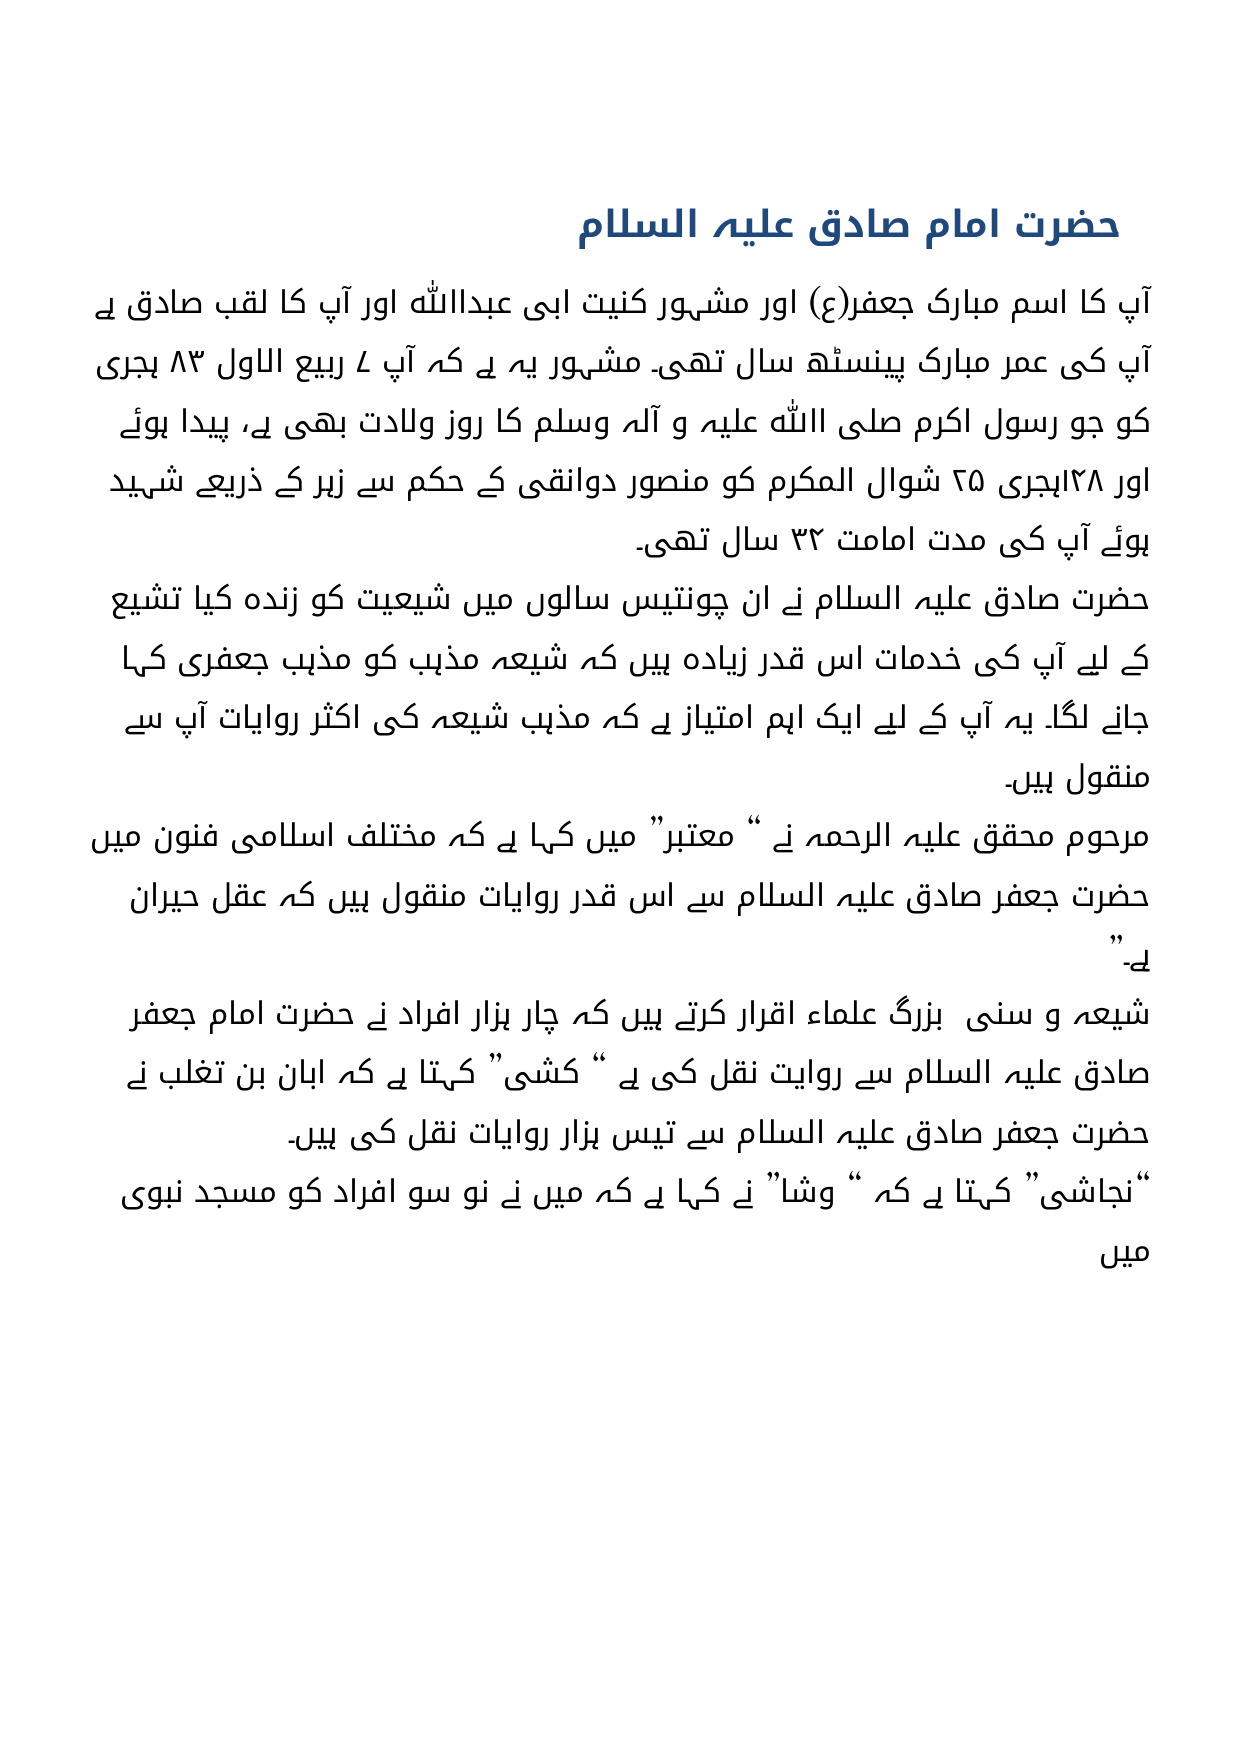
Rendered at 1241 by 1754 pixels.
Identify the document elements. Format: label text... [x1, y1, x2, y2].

text آپ کا اسم مبارک جعفر(ع) اور مشہور کنیت ابی عبداﷲ اور آپ کا لقب صادق ہے آپ کی عمر مبارک پینسٹھ سال تھی۔ مشہور یہ ہے کہ آپ ۷ ربیع الاول ۸۳ ہجری کو جو رسول اکرم صلی اﷲ علیہ و آلہ وسلم کا روز ولادت بھی ہے، پیدا ہوئے اور ۱۴۸ہجری ۲۵ شوال المکرم کو منصور دوانقی کے حکم سے زہر کے ذریعے شہید ہوئے آپ کی مدت امامت ۳۴ سال تھی۔ [89, 273, 1152, 570]
text مرحوم محقق علیہ الرحمہ نے “ معتبر” میں کہا ہے کہ مختلف اسلامی فنون میں حضرت جعفر صادق علیہ السلام سے اس قدر روایات منقول ہیں کہ عقل حیران ہے۔” [89, 807, 1152, 984]
text حضرت صادق علیہ السلام نے ان چونتیس سالوں میں شیعیت کو زندہ کیا تشیع کے لیے آپ کی خدمات اس قدر زیادہ ہیں کہ شیعہ مذہب کو مذہب جعفری کہا جانے لگا۔ یہ آپ کے لیے ایک اہم امتیاز ہے کہ مذہب شیعہ کی اکثر روایات آپ سے منقول ہیں۔ [89, 570, 1152, 807]
subtitle حضرت امام صادق علیہ السلام [89, 190, 1152, 261]
text شیعہ و سنی بزرگ علماء اقرار کرتے ہیں کہ چار ہزار افراد نے حضرت امام جعفر صادق علیہ السلام سے روایت نقل کی ہے “ کشی” کہتا ہے کہ ابان بن تغلب نے حضرت جعفر صادق علیہ السلام سے تیس ہزار روایات نقل کی ہیں۔ [89, 984, 1152, 1162]
text “نجاشی” کہتا ہے کہ “ وشا” نے کہا ہے کہ میں نے نو سو افراد کو مسجد نبوی میں [89, 1162, 1152, 1281]
